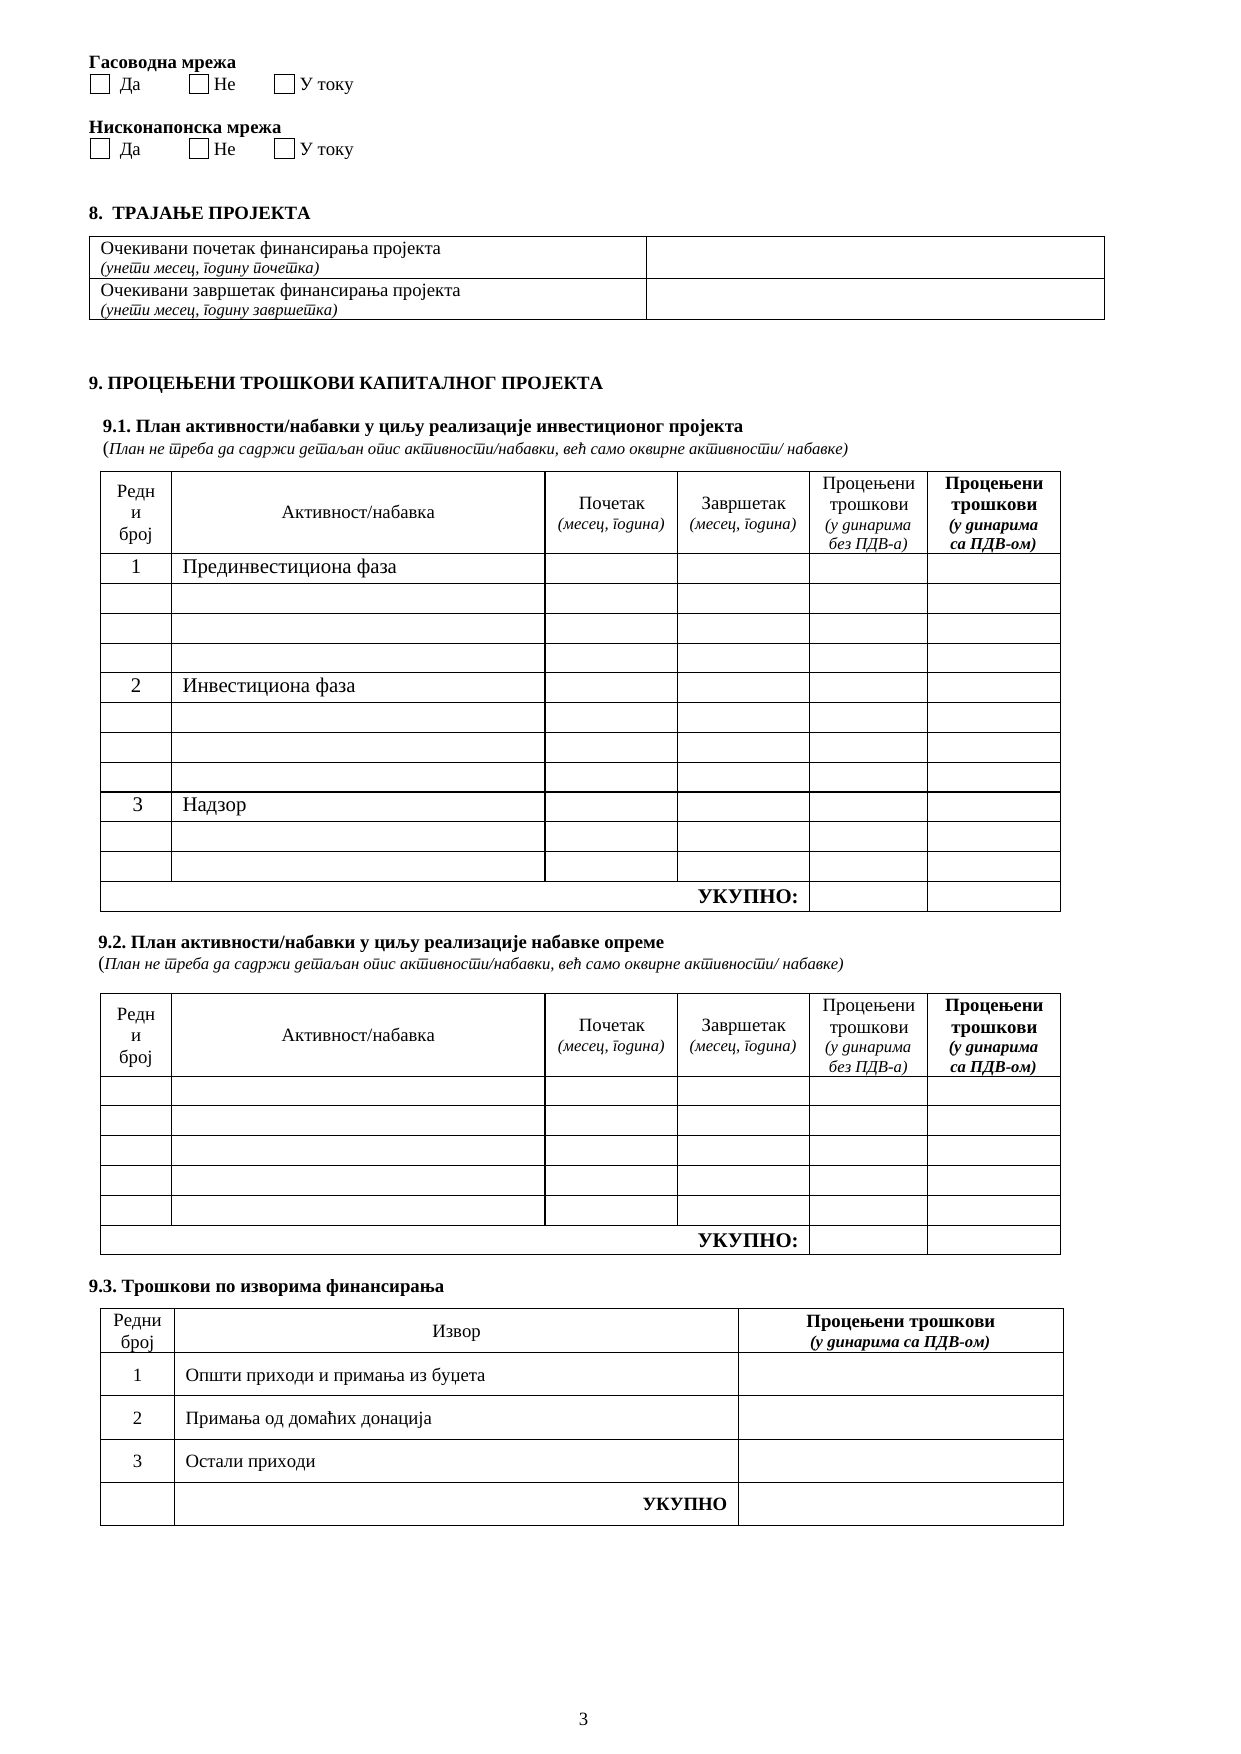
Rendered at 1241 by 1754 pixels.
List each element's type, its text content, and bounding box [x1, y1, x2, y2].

table_cell [810, 584, 927, 613]
table_header Почетак (месец, година) [546, 994, 677, 1076]
table_cell [739, 1353, 1063, 1395]
table_cell [928, 1226, 1060, 1254]
table_cell [678, 703, 809, 732]
table_cell [928, 793, 1060, 821]
text 9. ПРОЦЕЊЕНИ ТРОШКОВИ КАПИТАЛНОГ ПРОЈЕКТА [89, 372, 1078, 394]
table_cell [172, 584, 544, 613]
table_header Очекивани почетак финансирања пројекта (унети месец, годину почетка) [90, 237, 646, 277]
table_header Процењени трошкови (у динарима са ПДВ-ом) [928, 472, 1060, 553]
table_cell [810, 793, 927, 821]
table_cell УКУПНО: [101, 1226, 809, 1254]
table_header Активност/набавка [172, 472, 544, 553]
table_cell Општи приходи и примања из буџета [175, 1353, 738, 1395]
table_cell [810, 1226, 927, 1254]
table_header Завршетак (месец, година) [678, 994, 809, 1076]
table_cell [172, 1166, 544, 1195]
table_cell [928, 614, 1060, 642]
text (План не треба да садржи детаљан опис активности/набавки, већ само оквирне активности/ набавке) [89, 437, 1078, 458]
table_cell [101, 614, 171, 642]
table_cell [546, 673, 677, 702]
table_cell [678, 1106, 809, 1135]
table_cell [546, 1196, 677, 1224]
table_cell [928, 852, 1060, 881]
table_cell [810, 1166, 927, 1195]
table_cell [546, 733, 677, 762]
table_cell [810, 1196, 927, 1224]
table_header Почетак (месец, година) [546, 472, 677, 553]
table_cell [678, 614, 809, 642]
table_cell [172, 822, 544, 851]
table_cell [810, 644, 927, 672]
table_cell [172, 1106, 544, 1135]
table_cell [810, 1106, 927, 1135]
table_cell [546, 703, 677, 732]
table_cell [928, 822, 1060, 851]
table_cell [810, 673, 927, 702]
table_cell [928, 584, 1060, 613]
table_cell 2 [101, 673, 171, 702]
table_cell [678, 1166, 809, 1195]
table_cell [678, 584, 809, 613]
table_cell [101, 1196, 171, 1224]
table_cell [810, 1136, 927, 1165]
text Гасоводна мрежа [89, 51, 1078, 73]
table_cell [678, 733, 809, 762]
table_cell [172, 1136, 544, 1165]
table_cell [546, 1077, 677, 1105]
table_cell [739, 1440, 1063, 1482]
table_cell [678, 793, 809, 821]
table_cell [546, 763, 677, 791]
text 9.2. План активности/набавки у циљу реализације набавке опреме [89, 931, 1078, 952]
table_header Редни број [101, 1309, 174, 1352]
table_cell Примања од домаћих донација [175, 1396, 738, 1438]
table_cell [101, 852, 171, 881]
text Да Не У току [89, 137, 1078, 159]
table_cell [101, 703, 171, 732]
table_cell [928, 1196, 1060, 1224]
table_cell Очекивани завршетак финансирања пројекта (унети месец, годину завршетка) [90, 279, 646, 319]
table_cell [546, 793, 677, 821]
table_cell [546, 614, 677, 642]
table_cell [739, 1483, 1063, 1525]
table_cell [546, 1166, 677, 1195]
table_cell [928, 1106, 1060, 1135]
table_header [647, 237, 1104, 277]
table_cell 1 [101, 554, 171, 583]
text (План не треба да садржи детаљан опис активности/набавки, већ само оквирне активности/ набавке) [89, 952, 1078, 974]
table_cell [172, 733, 544, 762]
table_cell УКУПНО [175, 1483, 738, 1525]
table_cell [172, 852, 544, 881]
table_header Завршетак (месец, година) [678, 472, 809, 553]
table_cell Надзор [172, 793, 544, 821]
table_cell [101, 733, 171, 762]
table_cell [101, 1077, 171, 1105]
table_cell [928, 554, 1060, 583]
text Да Не У току [89, 73, 1078, 94]
table_cell [928, 1136, 1060, 1165]
table_cell [928, 763, 1060, 791]
table_cell Остали приходи [175, 1440, 738, 1482]
table_cell [546, 852, 677, 881]
table_cell [928, 703, 1060, 732]
table_cell [810, 614, 927, 642]
table_cell [678, 822, 809, 851]
table_header Процењени трошкови (у динарима са ПДВ-ом) [739, 1309, 1063, 1352]
table_cell [172, 644, 544, 672]
table_cell [928, 1077, 1060, 1105]
table_cell [101, 822, 171, 851]
text 8. ТРАЈАЊЕ ПРОЈЕКТА [89, 202, 1078, 224]
table_cell Инвестициона фаза [172, 673, 544, 702]
table_header Активност/набавка [172, 994, 544, 1076]
table_cell [928, 882, 1060, 911]
table_cell [172, 703, 544, 732]
table_cell [810, 733, 927, 762]
table_cell [546, 1106, 677, 1135]
table_cell [810, 852, 927, 881]
table_cell 2 [101, 1396, 174, 1438]
table_cell [546, 554, 677, 583]
table_cell [810, 822, 927, 851]
table_cell [546, 822, 677, 851]
table_header Редни број [101, 994, 171, 1076]
table_header Процењени трошкови (у динарима без ПДВ-а) [810, 472, 927, 553]
table_cell УКУПНО: [101, 882, 809, 911]
table_cell [810, 1077, 927, 1105]
table_cell [928, 733, 1060, 762]
table_cell [678, 673, 809, 702]
text Нисконапонска мрежа [89, 116, 1078, 137]
table_cell [810, 703, 927, 732]
table_header Процењени трошкови (у динарима са ПДВ-ом) [928, 994, 1060, 1076]
table_cell [678, 1077, 809, 1105]
table_cell [101, 763, 171, 791]
table_cell 3 [101, 1440, 174, 1482]
table_cell [678, 1136, 809, 1165]
table_cell [101, 1166, 171, 1195]
table_cell [928, 1166, 1060, 1195]
table_cell [101, 1483, 174, 1525]
table_cell [546, 584, 677, 613]
table_header Процењени трошкови (у динарима без ПДВ-а) [810, 994, 927, 1076]
table_cell [739, 1396, 1063, 1438]
table_cell [101, 584, 171, 613]
table_cell [172, 1077, 544, 1105]
table_cell [810, 882, 927, 911]
table_cell [101, 1136, 171, 1165]
table_cell [546, 644, 677, 672]
table_cell [101, 1106, 171, 1135]
table_cell Прединвестициона фаза [172, 554, 544, 583]
table_header Редни број [101, 472, 171, 553]
table_cell [810, 763, 927, 791]
table_cell [928, 644, 1060, 672]
table_cell [928, 673, 1060, 702]
table_cell [101, 644, 171, 672]
text 9.1. План активности/набавки у циљу реализације инвестиционог пројекта [89, 415, 1078, 437]
table_cell 1 [101, 1353, 174, 1395]
table_cell [678, 554, 809, 583]
text 9.3. Трошкови по изворима финансирања [89, 1274, 1078, 1296]
table_cell [546, 1136, 677, 1165]
table_header Извор [175, 1309, 738, 1352]
table_cell [678, 763, 809, 791]
table_cell [678, 1196, 809, 1224]
table_cell [810, 554, 927, 583]
table_cell [678, 852, 809, 881]
table_cell [172, 1196, 544, 1224]
table_cell 3 [101, 793, 171, 821]
table_cell [678, 644, 809, 672]
table_cell [647, 279, 1104, 319]
table_cell [172, 763, 544, 791]
table_cell [172, 614, 544, 642]
